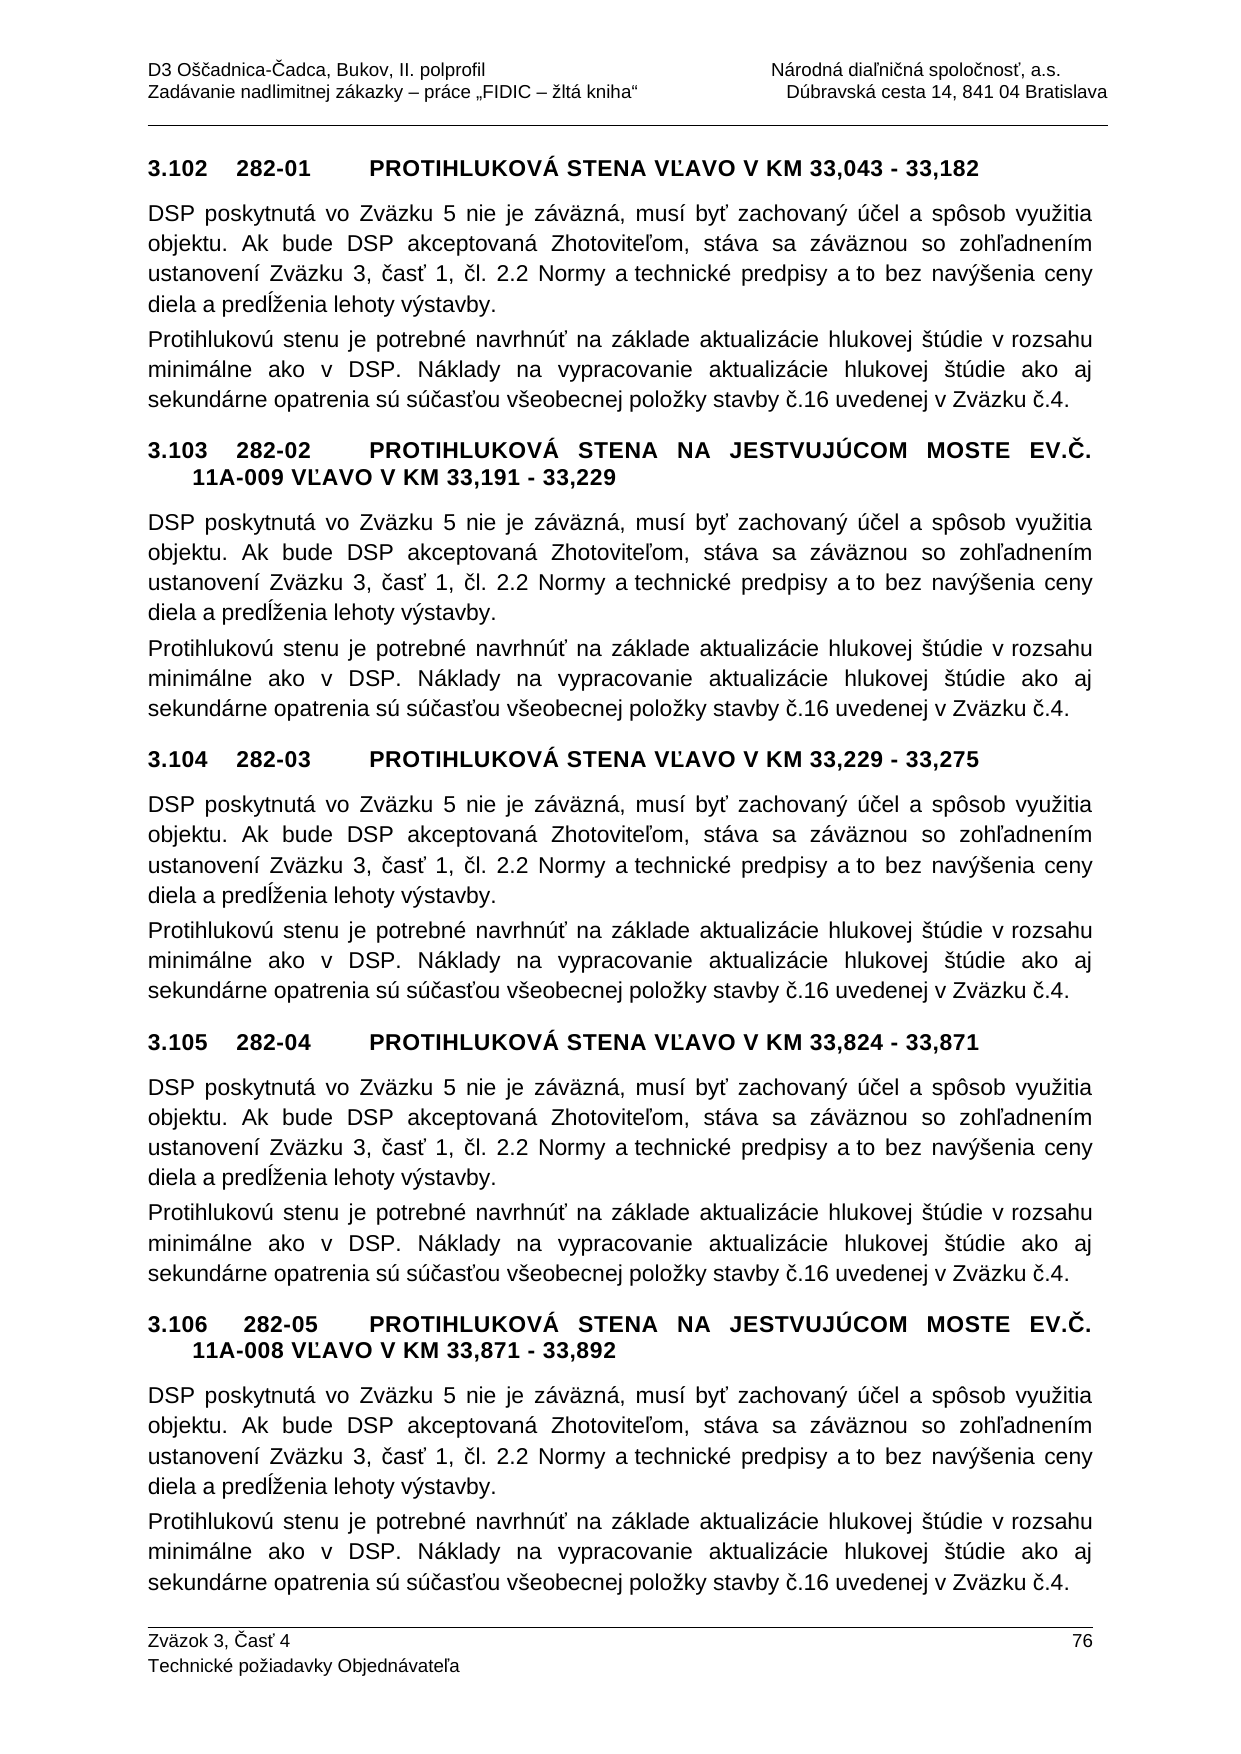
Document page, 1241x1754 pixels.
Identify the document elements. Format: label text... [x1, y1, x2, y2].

subtitle 282-03 Protihluková stena vľavo v km 33,229 - 33,275 [148, 746, 1093, 772]
subtitle 282-04 Protihluková stena vľavo v km 33,824 - 33,871 [148, 1028, 1093, 1055]
subtitle 282-01 Protihluková stena vľavo v km 33,043 - 33,182 [148, 155, 1093, 181]
subtitle 282-02 Protihluková stena na jestvujúcom moste ev.č. 11A-009 vľavo v km 33,191 - 33,229 [148, 437, 1093, 490]
subtitle 282-05 Protihluková stena na jestvujúcom moste ev.č. 11A-008 vľavo v km 33,871 - 33,892 [148, 1311, 1093, 1363]
